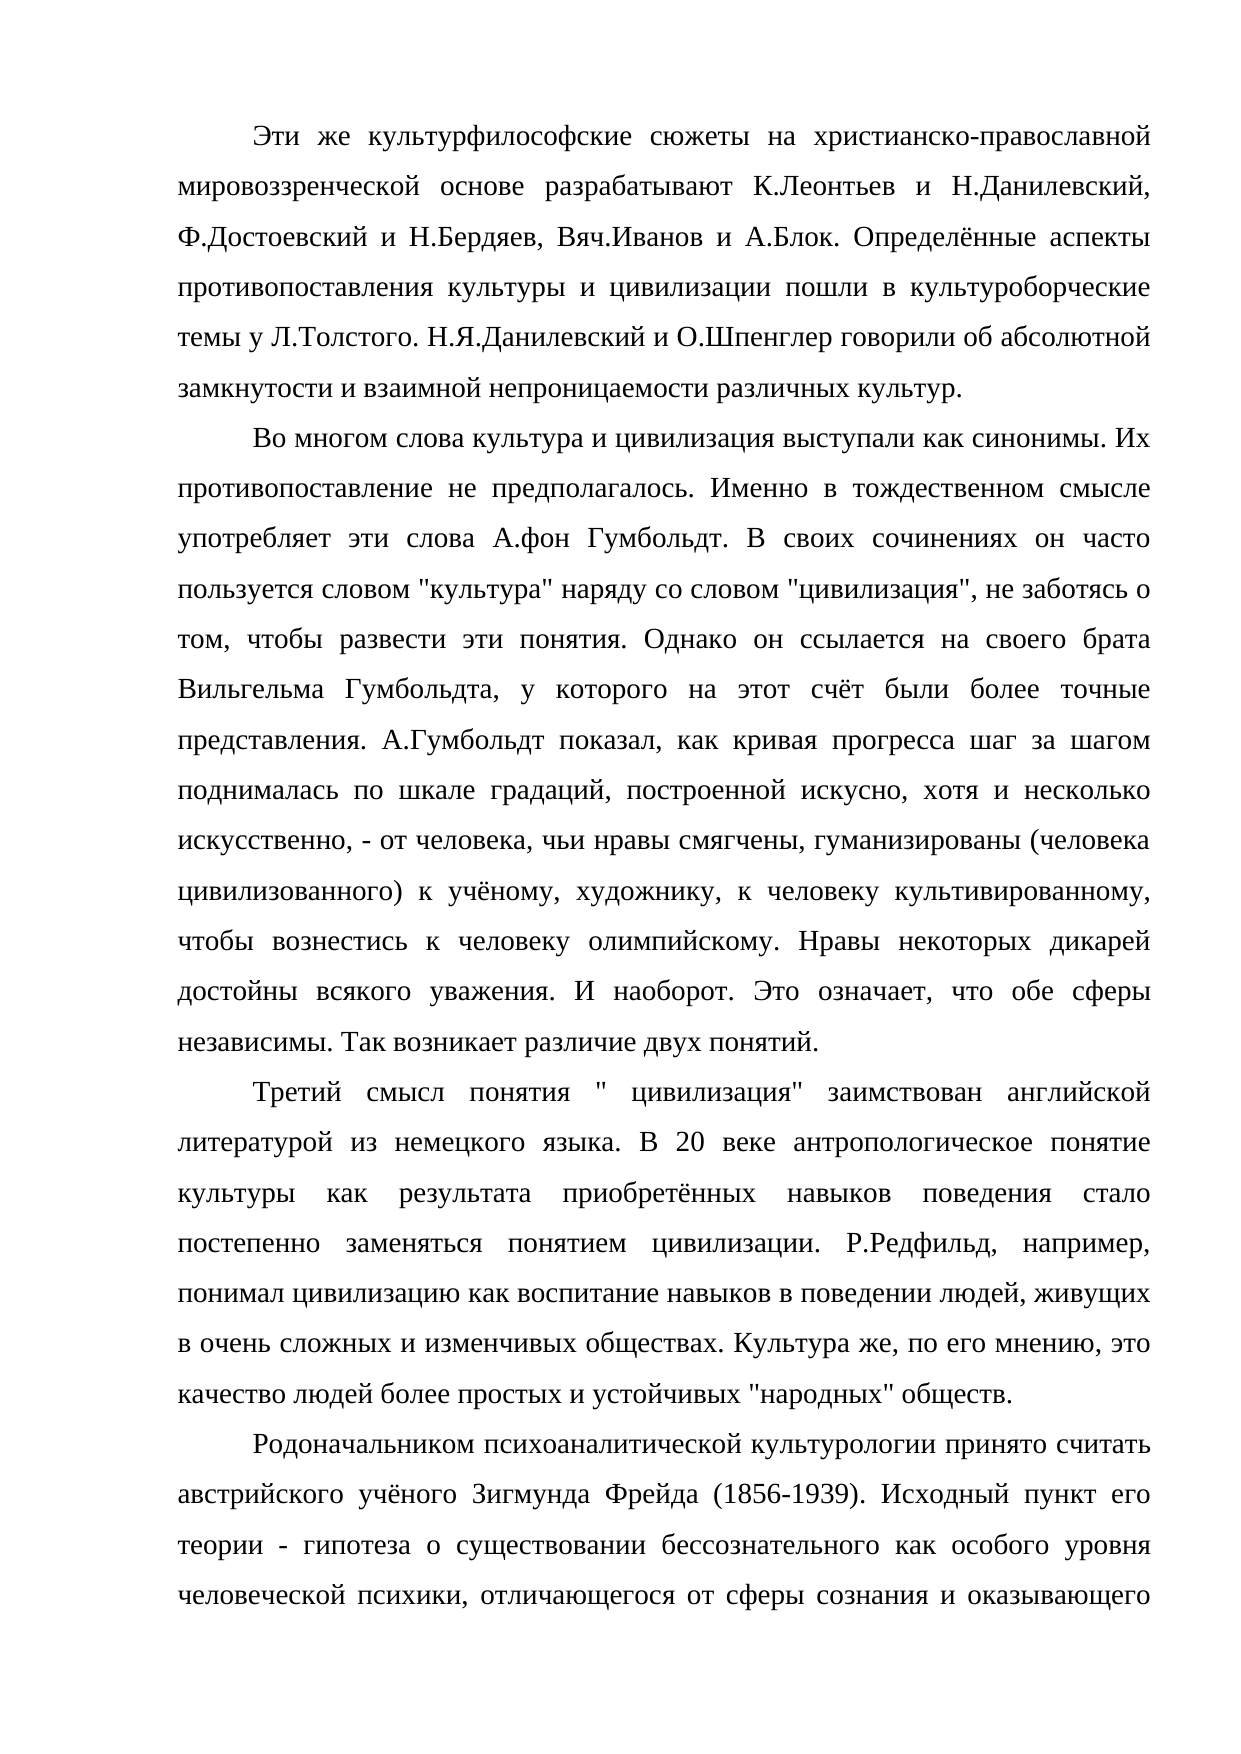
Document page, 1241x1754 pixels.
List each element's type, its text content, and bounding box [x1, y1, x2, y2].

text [177, 1426, 1152, 1611]
text Третий смысл понятия " цивилизация" заимствован английской литературой из немецкого языка. В 20 веке антропологическое понятие культуры как результата приобретённых навыков поведения стало постепенно заменяться понятием цивилизации. Р.Редфильд, например, понимал цивилизацию как воспитание навыков в поведении людей, живущих в очень сложных и изменчивых обществах. Культура же, по его мнению, это качество людей более простых и устойчивых "народных" обществ. [177, 1074, 1152, 1409]
text Эти же культурфилософские сюжеты на христианско-православной мировоззренческой основе разрабатывают К.Леонтьев и Н.Данилевский, Ф.Достоевский и Н.Бердяев, Вяч.Иванов и А.Блок. Определённые аспекты противопоставления культуры и цивилизации пошли в культуроборческие темы у Л.Толстого. Н.Я.Данилевский и О.Шпенглер говорили об абсолютной замкнутости и взаимной непроницаемости различных культур. [177, 118, 1152, 403]
text Во многом слова культура и цивилизация выступали как синонимы. Их противопоставление не предполагалось. Именно в тождественном смысле употребляет эти слова А.фон Гумбольдт. В своих сочинениях он часто пользуется словом "культура" наряду со словом "цивилизация", не заботясь о том, чтобы развести эти понятия. Однако он ссылается на своего брата Вильгельма Гумбольдта, у которого на этот счёт были более точные представления. А.Гумбольдт показал, как кривая прогресса шаг за шагом поднималась по шкале градаций, построенной искусно, хотя и несколько искусственно, - от человека, чьи нравы смягчены, гуманизированы (человека цивилизованного) к учёному, художнику, к человеку культивированному, чтобы вознестись к человеку олимпийскому. Нравы некоторых дикарей достойны всякого уважения. И наоборот. Это означает, что обе сферы независимы. Так возникает различие двух понятий. [177, 420, 1152, 1057]
